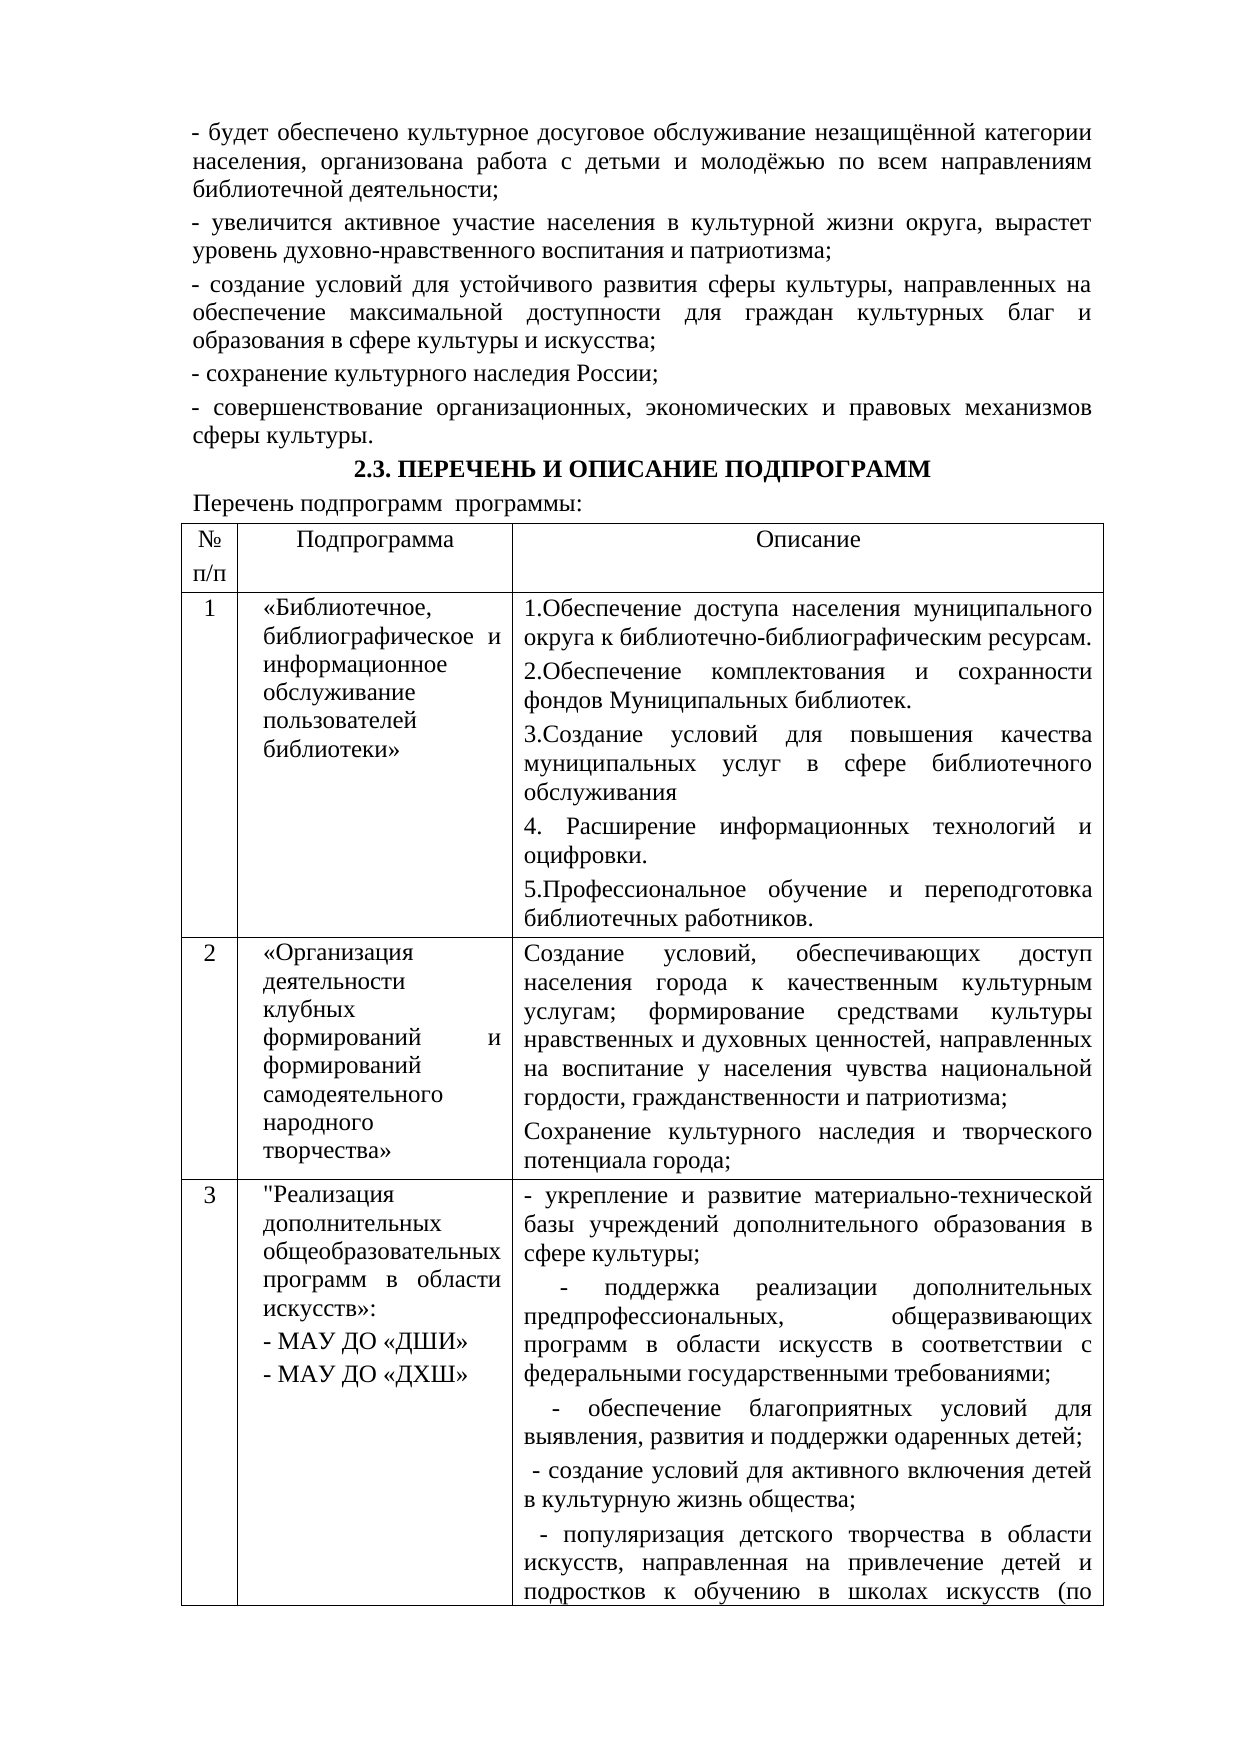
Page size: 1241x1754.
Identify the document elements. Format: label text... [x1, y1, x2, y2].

table_cell 1.Обеспечение доступа населения муниципального округа к библиотечно-библиографическим ресурсам. 2.Обеспечение комплектования и сохранности фондов Муниципальных библиотек. 3.Создание условий для повышения качества муниципальных услуг в сфере библиотечного обслуживания 4. Расширение информационных технологий и оцифровки. 5.Профессиональное обучение и переподготовка библиотечных работников. [513, 593, 1103, 937]
table_cell 2 [182, 938, 237, 1179]
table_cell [513, 1180, 1103, 1605]
table_cell «Библиотечное, библиографическое и информационное обслуживание пользователей библиотеки» [238, 593, 512, 937]
table_cell Создание условий, обеспечивающих доступ населения города к качественным культурным услугам; формирование средствами культуры нравственных и духовных ценностей, направленных на воспитание у населения чувства национальной гордости, гражданственности и патриотизма; Сохранение культурного наследия и творческого потенциала города; [513, 938, 1103, 1179]
text - будет обеспечено культурное досуговое обслуживание незащищённой категории населения, организована работа с детьми и молодёжью по всем направлениям библиотечной деятельности; [191, 118, 1092, 203]
text - увеличится активное участие населения в культурной жизни округа, вырастет уровень духовно-нравственного воспитания и патриотизма; [191, 208, 1092, 264]
table_cell 1 [182, 593, 237, 937]
text - создание условий для устойчивого развития сферы культуры, направленных на обеспечение максимальной доступности для граждан культурных благ и образования в сфере культуры и искусства; [191, 269, 1092, 354]
table_header Подпрограмма [238, 524, 512, 592]
table_header № п/п [182, 524, 237, 592]
text - совершенствование организационных, экономических и правовых механизмов сферы культуры. [191, 393, 1092, 449]
table_cell «Организация деятельности клубных формирований и формирований самодеятельного народного творчества» [238, 938, 512, 1179]
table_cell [238, 1180, 512, 1605]
text Перечень подпрограмм программы: [193, 488, 1092, 517]
text 2.3. ПЕРЕЧЕНЬ И ОПИСАНИЕ ПОДПРОГРАММ [193, 454, 1092, 483]
table_cell 3 [182, 1180, 237, 1605]
text - сохранение культурного наследия России; [191, 359, 1092, 387]
table_header Описание [513, 524, 1103, 592]
